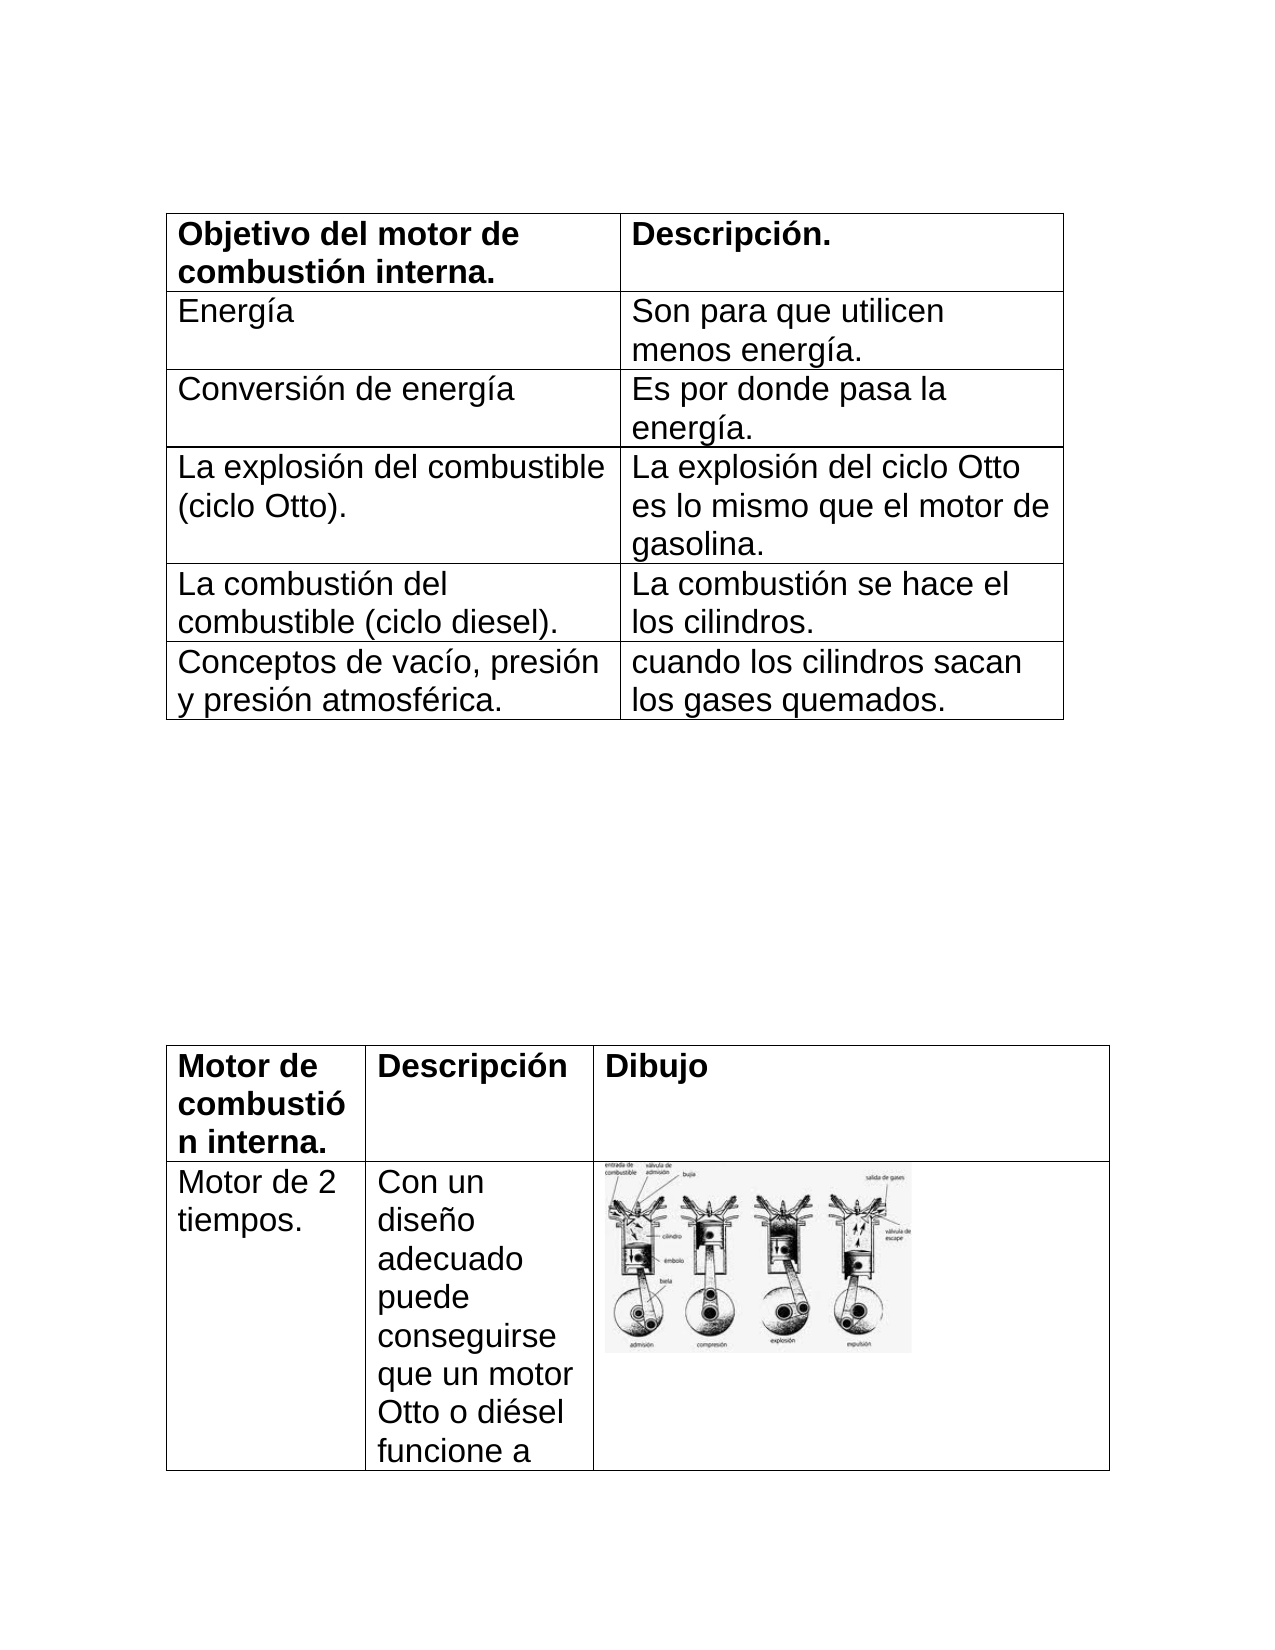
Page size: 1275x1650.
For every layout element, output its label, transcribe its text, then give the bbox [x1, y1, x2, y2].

table_header Objetivo del motor de combustión interna. [167, 214, 620, 291]
table_header Motor de combustión interna. [167, 1046, 365, 1161]
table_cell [366, 1162, 593, 1469]
table_cell Conceptos de vacío, presión y presión atmosférica. [167, 642, 620, 718]
table_cell Es por donde pasa la energía. [621, 370, 1063, 446]
table_cell cuando los cilindros sacan los gases quemados. [621, 642, 1063, 718]
table_cell Son para que utilicen menos energía. [621, 292, 1063, 368]
table_header Dibujo [594, 1046, 1109, 1161]
table_cell Conversión de energía [167, 370, 620, 446]
table_header Descripción. [621, 214, 1063, 291]
table_cell Energía [167, 292, 620, 368]
table_cell La explosión del combustible (ciclo Otto). [167, 448, 620, 563]
table_cell [594, 1162, 1109, 1469]
table_cell La combustión del combustible (ciclo diesel). [167, 564, 620, 641]
table_header Descripción [366, 1046, 593, 1161]
table_cell La combustión se hace el los cilindros. [621, 564, 1063, 641]
table_cell Motor de 2 tiempos. [167, 1162, 365, 1469]
table_cell La explosión del ciclo Otto es lo mismo que el motor de gasolina. [621, 448, 1063, 563]
picture [604, 1162, 912, 1353]
